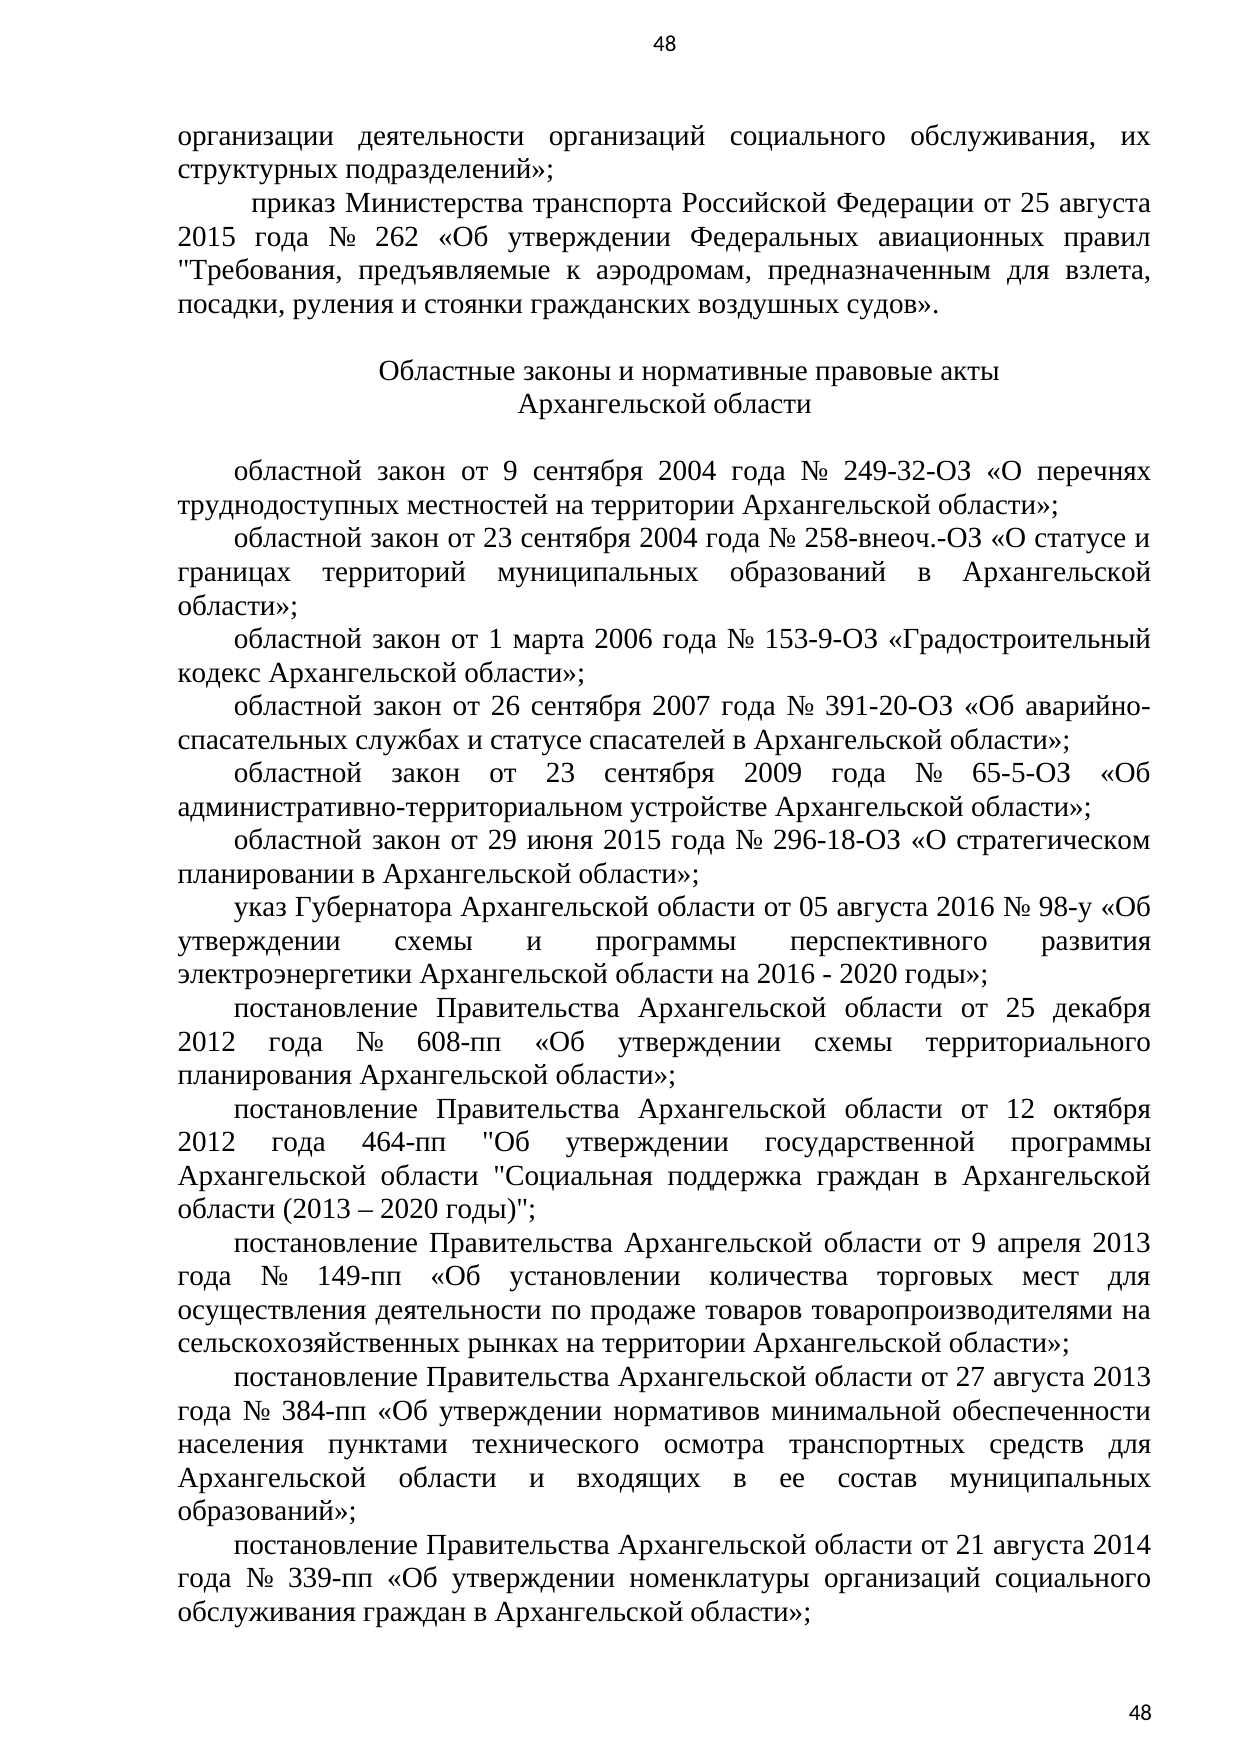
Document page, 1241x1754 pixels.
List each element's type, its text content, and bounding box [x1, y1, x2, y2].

text постановление Правительства Архангельской области от 21 августа 2014 года № 339-пп «Об утверждении номенклатуры организаций социального обслуживания граждан в Архангельской области»; [177, 1527, 1152, 1627]
text постановление Правительства Архангельской области от 9 апреля 2013 года № 149-пп «Об установлении количества торговых мест для осуществления деятельности по продаже товаров товаропроизводителями на сельскохозяйственных рынках на территории Архангельской области»; [177, 1225, 1152, 1359]
text областной закон от 23 сентября 2004 года № 258-внеоч.-ОЗ «О статусе и границах территорий муниципальных образований в Архангельской области»; [177, 521, 1152, 621]
text указ Губернатора Архангельской области от 05 августа 2016 № 98-у «Об утверждении схемы и программы перспективного развития электроэнергетики Архангельской области на 2016 - 2020 годы»; [177, 889, 1152, 990]
text областной закон от 1 марта 2006 года № 153-9-ОЗ «Градостроительный кодекс Архангельской области»; [177, 621, 1152, 688]
text постановление Правительства Архангельской области от 12 октября 2012 года 464-пп "Об утверждении государственной программы Архангельской области "Социальная поддержка граждан в Архангельской области (2013 – 2020 годы)"; [177, 1091, 1152, 1225]
text областной закон от 9 сентября 2004 года № 249-32-ОЗ «О перечнях труднодоступных местностей на территории Архангельской области»; [177, 453, 1152, 521]
text приказ Министерства транспорта Российской Федерации от 25 августа 2015 года № 262 «Об утверждении Федеральных авиационных правил "Требования, предъявляемые к аэродромам, предназначенным для взлета, посадки, руления и стоянки гражданских воздушных судов». [177, 185, 1152, 319]
text постановление Правительства Архангельской области от 27 августа 2013 года № 384-пп «Об утверждении нормативов минимальной обеспеченности населения пунктами технического осмотра транспортных средств для Архангельской области и входящих в ее состав муниципальных образований»; [177, 1359, 1152, 1527]
text областной закон от 26 сентября 2007 года № 391-20-ОЗ «Об аварийно-спасательных службах и статусе спасателей в Архангельской области»; [177, 688, 1152, 755]
text областной закон от 23 сентября 2009 года № 65-5-ОЗ «Об административно-территориальном устройстве Архангельской области»; [177, 755, 1152, 822]
text областной закон от 29 июня 2015 года № 296-18-ОЗ «О стратегическом планировании в Архангельской области»; [177, 822, 1152, 889]
text Областные законы и нормативные правовые акты Архангельской области [177, 353, 1152, 420]
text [177, 118, 1152, 185]
text постановление Правительства Архангельской области от 25 декабря 2012 года № 608-пп «Об утверждении схемы территориального планирования Архангельской области»; [177, 990, 1152, 1091]
